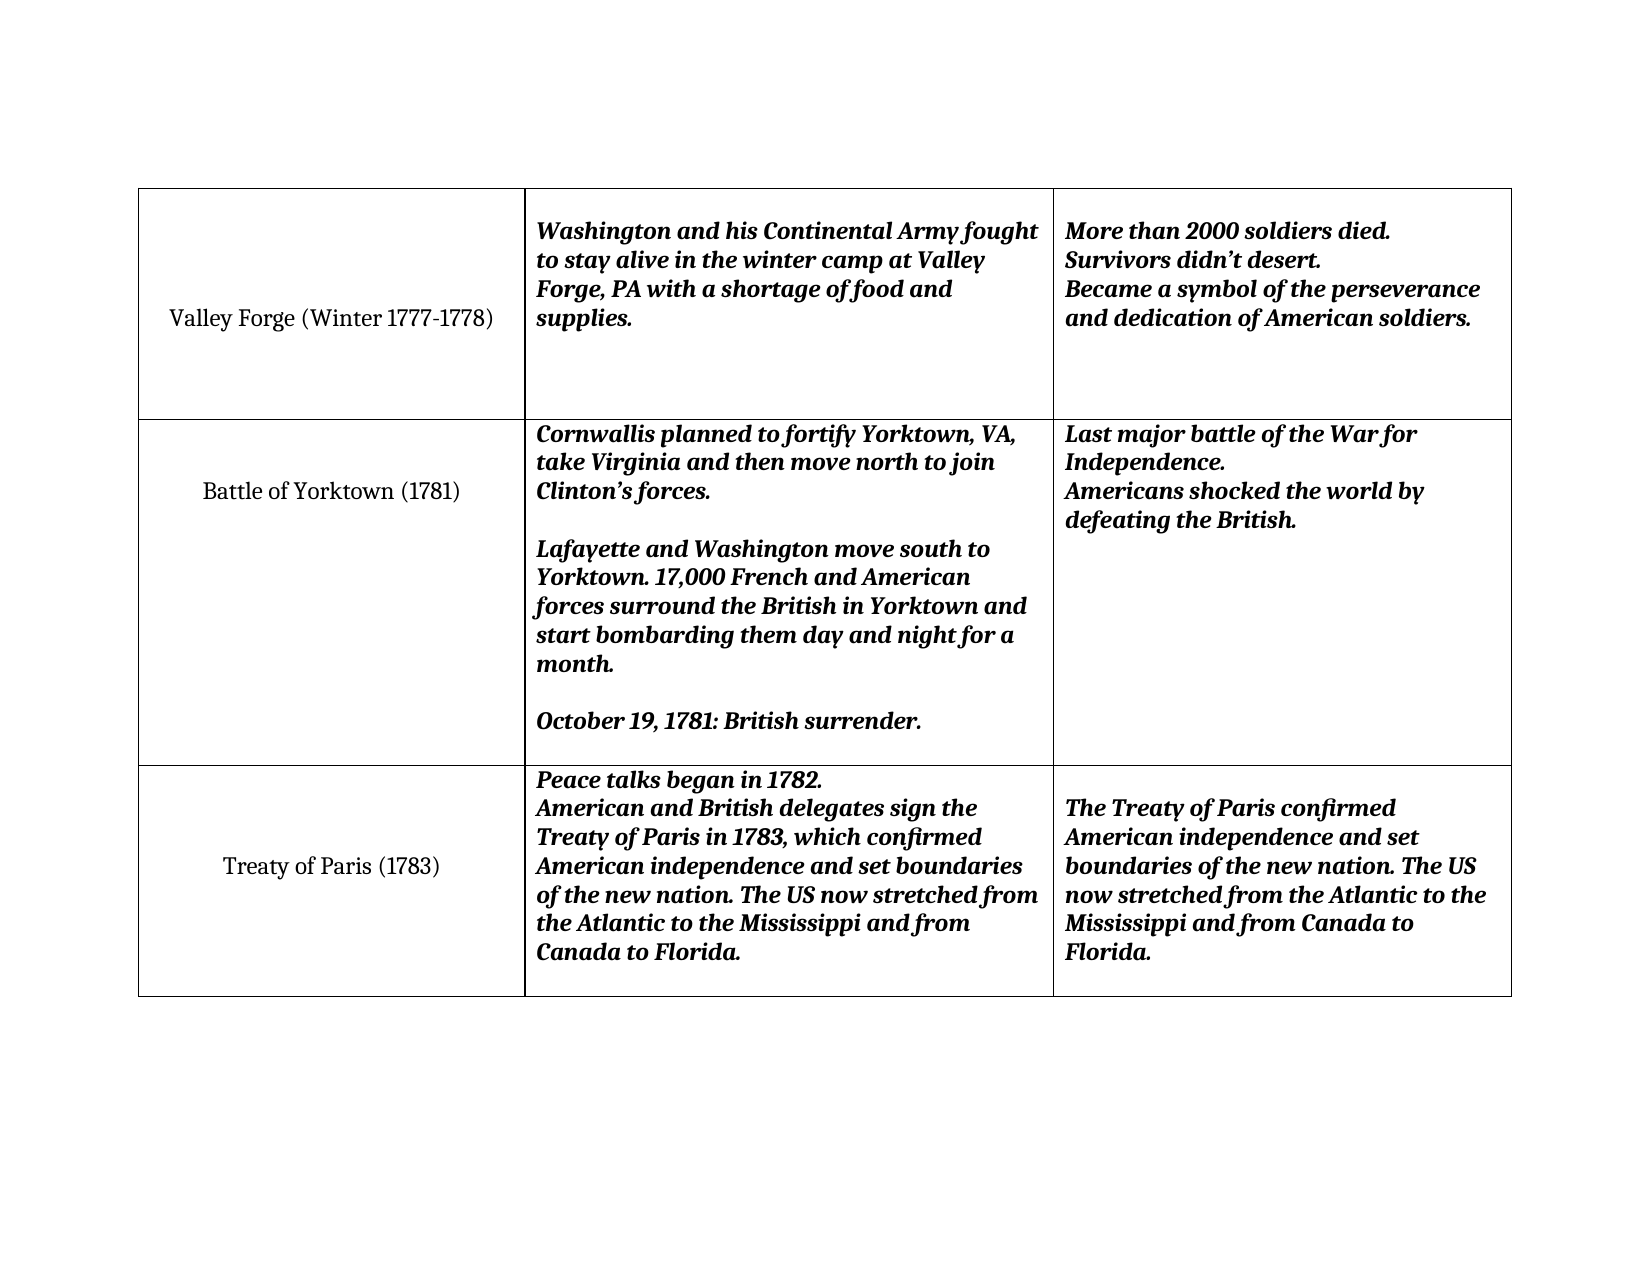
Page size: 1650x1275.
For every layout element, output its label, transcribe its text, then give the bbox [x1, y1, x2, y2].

table_cell Treaty of Paris (1783) [139, 766, 524, 996]
table_cell Last major battle of the War for Independence. Americans shocked the world by defeating the British. [1054, 420, 1511, 764]
table_cell Washington and his Continental Army fought to stay alive in the winter camp at Valley Forge, PA with a shortage of food and supplies. [526, 189, 1053, 418]
table_cell Cornwallis planned to fortify Yorktown, VA, take Virginia and then move north to join Clinton’s forces. Lafayette and Washington move south to Yorktown. 17,000 French and American forces surround the British in Yorktown and start bombarding them day and night for a month. October 19, 1781: British surrender. [526, 420, 1053, 764]
table_cell Peace talks began in 1782. American and British delegates sign the Treaty of Paris in 1783, which confirmed American independence and set boundaries of the new nation. The US now stretched from the Atlantic to the Mississippi and from Canada to Florida. [526, 766, 1053, 996]
table_cell Battle of Yorktown (1781) [139, 420, 524, 764]
table_cell Valley Forge (Winter 1777-1778) [139, 189, 524, 418]
table_cell The Treaty of Paris confirmed American independence and set boundaries of the new nation. The US now stretched from the Atlantic to the Mississippi and from Canada to Florida. [1054, 766, 1511, 996]
table_cell More than 2000 soldiers died. Survivors didn’t desert. Became a symbol of the perseverance and dedication of American soldiers. [1054, 189, 1511, 418]
